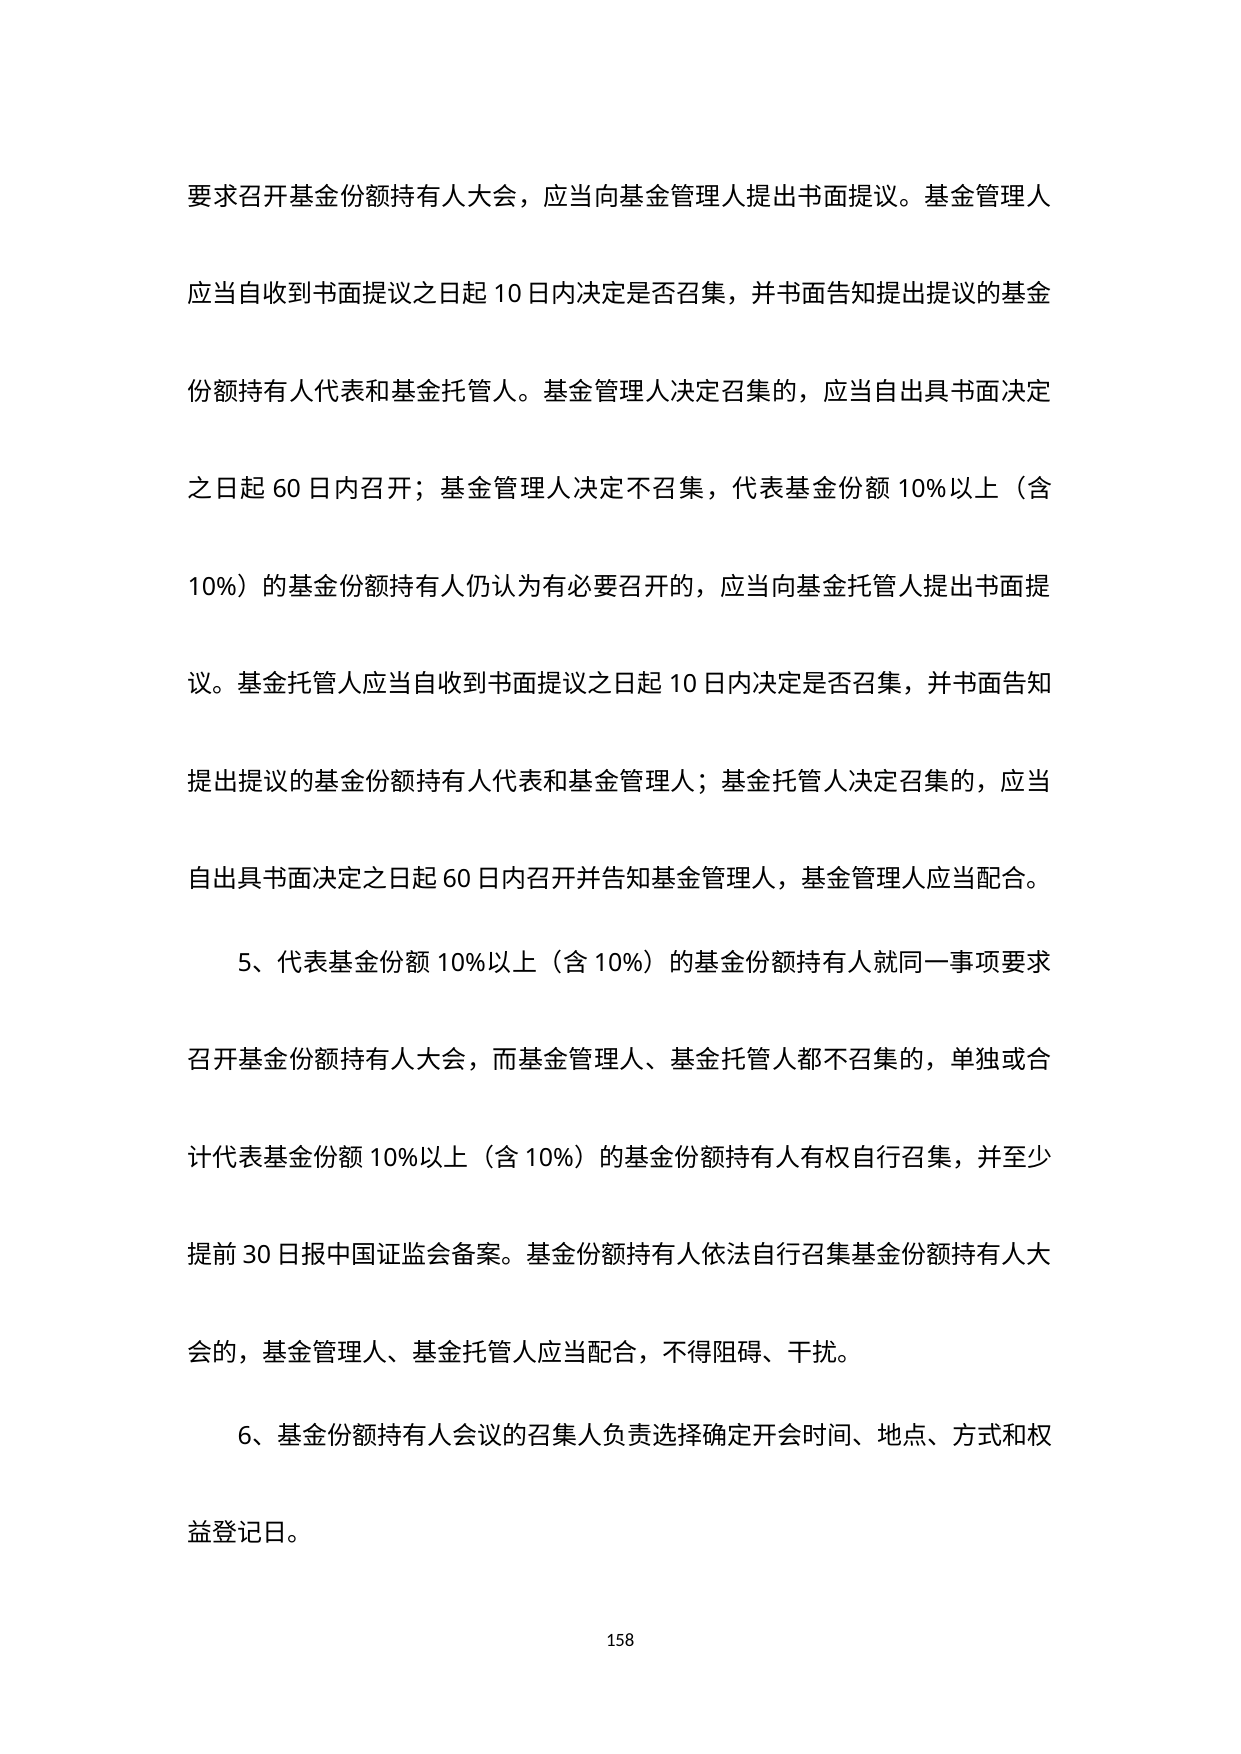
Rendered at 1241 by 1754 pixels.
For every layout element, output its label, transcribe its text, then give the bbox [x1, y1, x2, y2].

text 6、基金份额持有人会议的召集人负责选择确定开会时间、地点、方式和权益登记日。 [187, 1401, 1053, 1563]
text 5、代表基金份额10%以上（含10%）的基金份额持有人就同一事项要求召开基金份额持有人大会，而基金管理人、基金托管人都不召集的，单独或合计代表基金份额10%以上（含10%）的基金份额持有人有权自行召集，并至少提前30日报中国证监会备案。基金份额持有人依法自行召集基金份额持有人大会的，基金管理人、基金托管人应当配合，不得阻碍、干扰。 [187, 928, 1053, 1383]
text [187, 162, 1053, 909]
